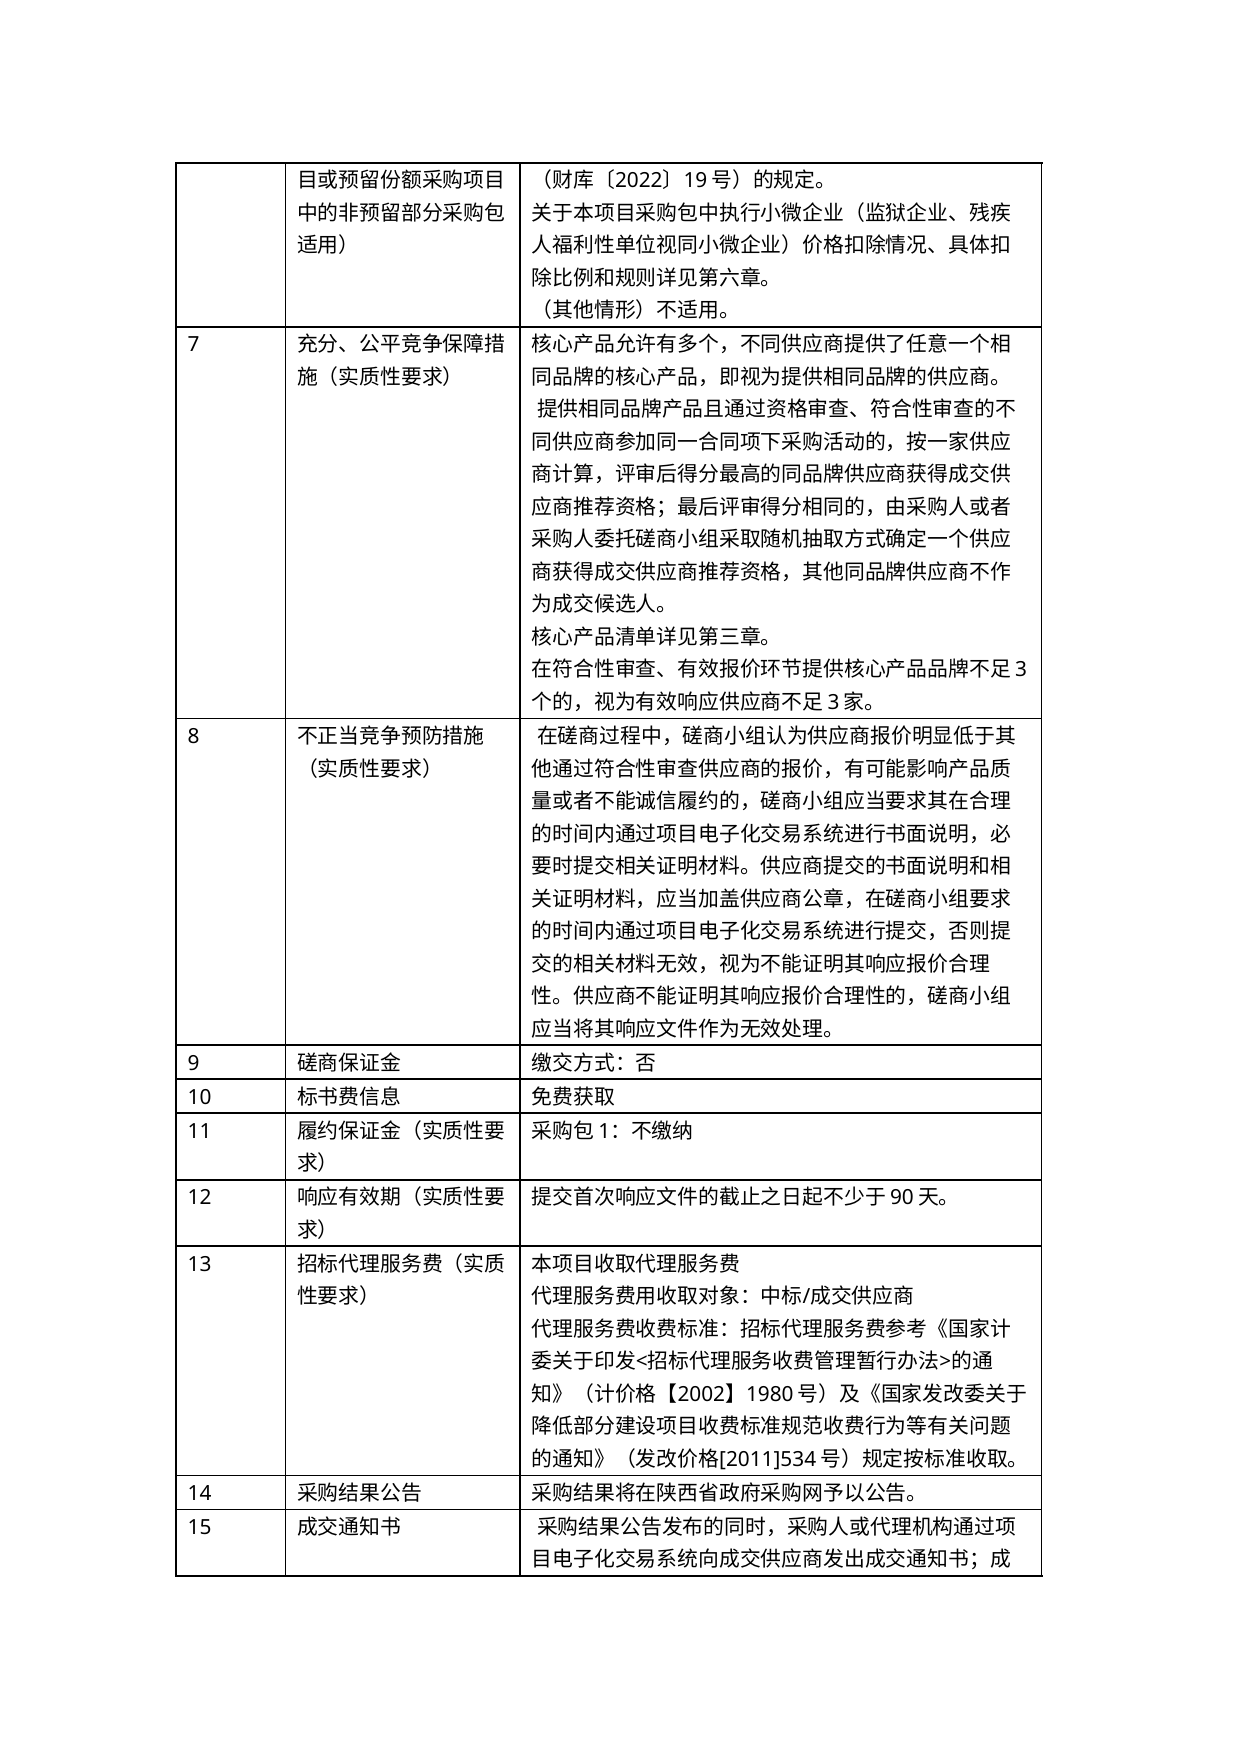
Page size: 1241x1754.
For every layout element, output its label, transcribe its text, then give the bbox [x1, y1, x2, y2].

table_cell 11 [177, 1114, 285, 1179]
table_cell 免费获取 [521, 1080, 1041, 1112]
table_cell 采购结果将在陕西省政府采购网予以公告。 [521, 1476, 1041, 1508]
table_cell 成交通知书 [286, 1510, 519, 1575]
table_cell 7 [177, 328, 285, 718]
table_cell 8 [177, 719, 285, 1044]
table_cell 12 [177, 1181, 285, 1245]
table_cell 不正当竞争预防措施（实质性要求） [286, 719, 519, 1044]
table_cell 标书费信息 [286, 1080, 519, 1112]
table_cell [521, 1510, 1041, 1575]
table_cell 13 [177, 1247, 285, 1474]
table_cell 9 [177, 1046, 285, 1078]
table_cell 充分、公平竞争保障措施（实质性要求） [286, 328, 519, 718]
table_cell 采购结果公告 [286, 1476, 519, 1508]
table_cell 缴交方式：否 [521, 1046, 1041, 1078]
table_cell 履约保证金（实质性要求） [286, 1114, 519, 1179]
table_cell 响应有效期（实质性要求） [286, 1181, 519, 1245]
table_cell 本项目收取代理服务费 代理服务费用收取对象：中标/成交供应商 代理服务费收费标准：招标代理服务费参考《国家计委关于印发<招标代理服务收费管理暂行办法>的通知》（计价格【2002】1980号）及《国家发改委关于降低部分建设项目收费标准规范收费行为等有关问题的通知》（发改价格[2011]534号）规定按标准收取。 [521, 1247, 1041, 1474]
table_cell 10 [177, 1080, 285, 1112]
table_cell 采购包1：不缴纳 [521, 1114, 1041, 1179]
table_cell 15 [177, 1510, 285, 1575]
table_cell 提交首次响应文件的截止之日起不少于90天。 [521, 1181, 1041, 1245]
table_cell 磋商保证金 [286, 1046, 519, 1078]
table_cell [286, 164, 519, 326]
table_cell 招标代理服务费（实质性要求） [286, 1247, 519, 1474]
table_cell 核心产品允许有多个，不同供应商提供了任意一个相同品牌的核心产品，即视为提供相同品牌的供应商。 提供相同品牌产品且通过资格审查、符合性审查的不同供应商参加同一合同项下采购活动的，按一家供应商计算，评审后得分最高的同品牌供应商获得成交供应商推荐资格；最后评审得分相同的，由采购人或者采购人委托磋商小组采取随机抽取方式确定一个供应商获得成交供应商推荐资格，其他同品牌供应商不作为成交候选人。 核心产品清单详见第三章。 在符合性审查、有效报价环节提供核心产品品牌不足3个的，视为有效响应供应商不足3家。 [521, 328, 1041, 718]
table_cell 在磋商过程中，磋商小组认为供应商报价明显低于其他通过符合性审查供应商的报价，有可能影响产品质量或者不能诚信履约的，磋商小组应当要求其在合理的时间内通过项目电子化交易系统进行书面说明，必要时提交相关证明材料。供应商提交的书面说明和相关证明材料，应当加盖供应商公章，在磋商小组要求的时间内通过项目电子化交易系统进行提交，否则提交的相关材料无效，视为不能证明其响应报价合理性。供应商不能证明其响应报价合理性的，磋商小组应当将其响应文件作为无效处理。 [521, 719, 1041, 1044]
table_cell 6 [177, 164, 285, 326]
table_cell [521, 164, 1041, 326]
table_cell 14 [177, 1476, 285, 1508]
